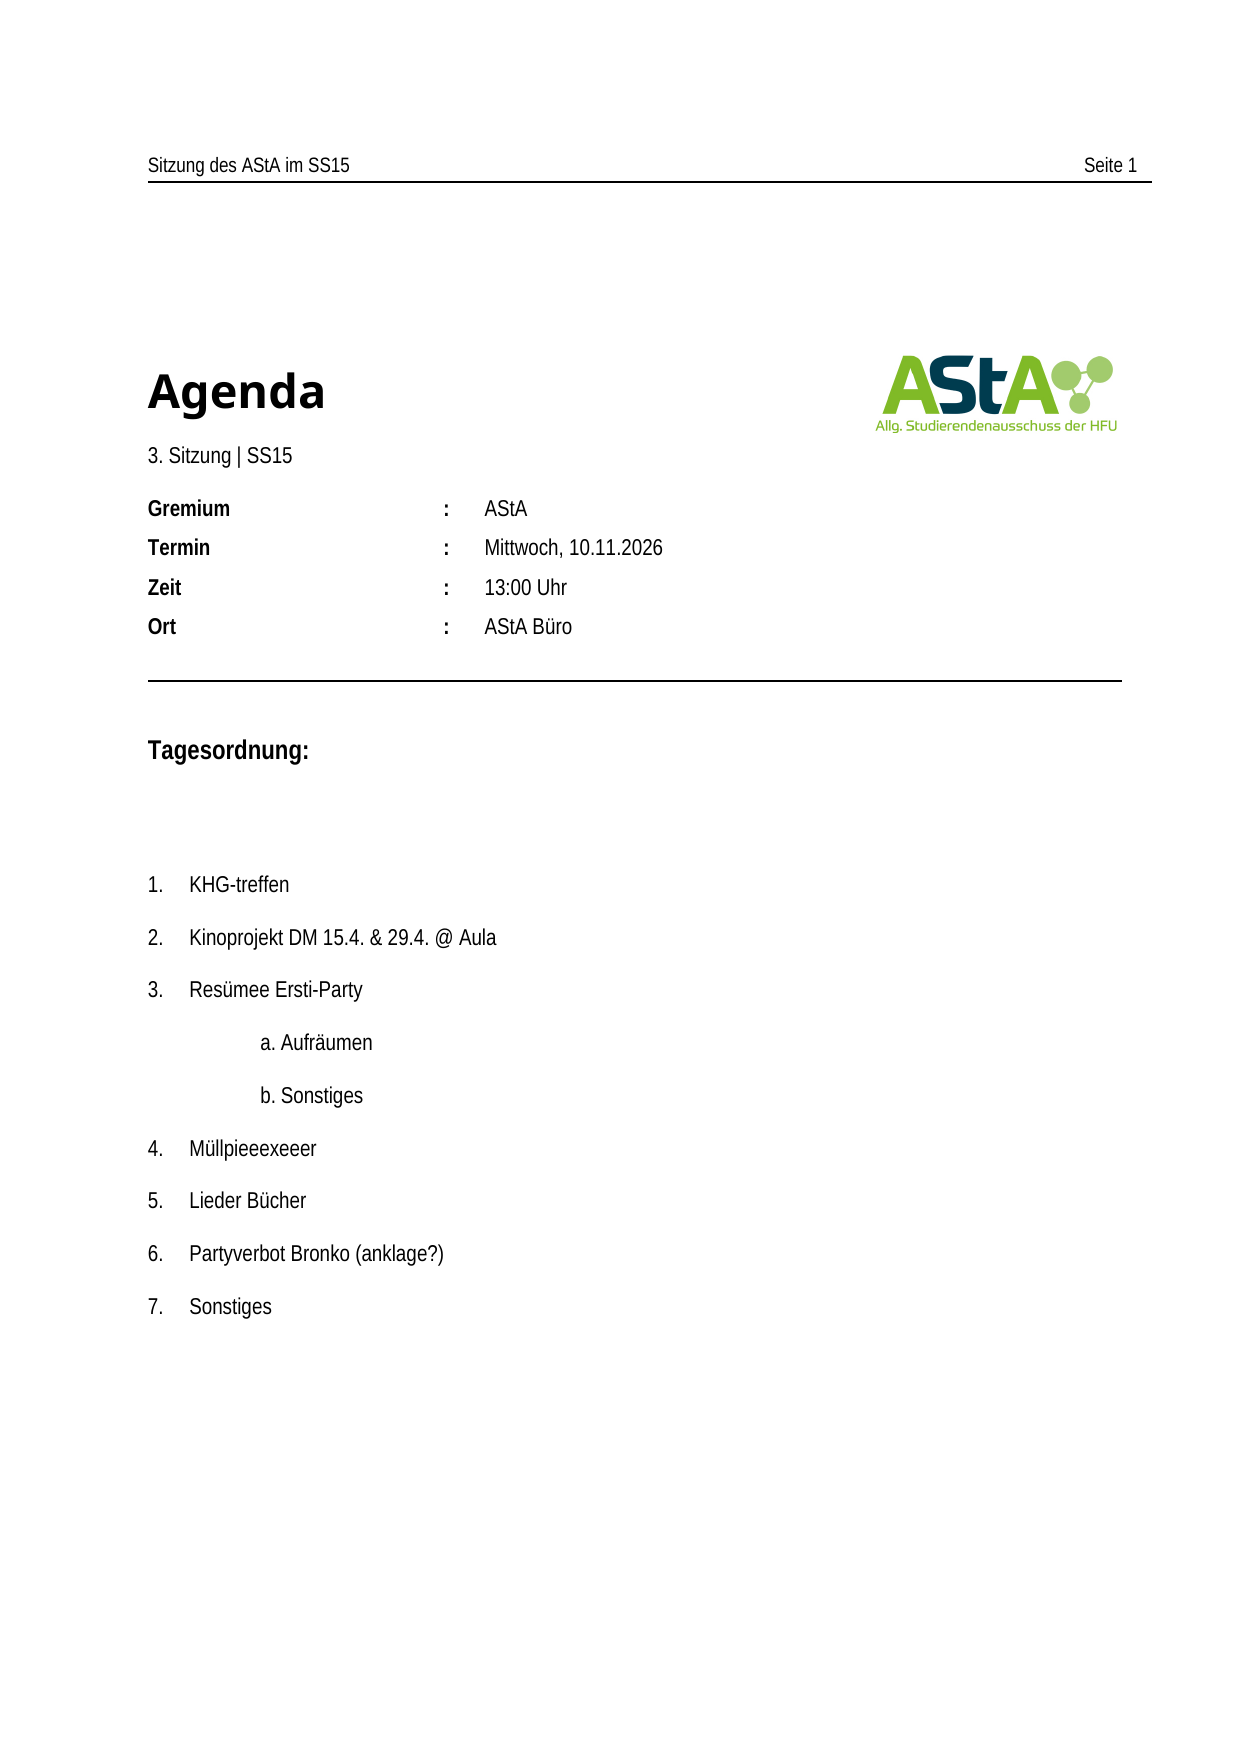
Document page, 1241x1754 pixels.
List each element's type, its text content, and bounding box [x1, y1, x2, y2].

text Tagesordnung: [148, 734, 1122, 766]
text Ort : AStA Büro [148, 613, 1122, 639]
list Resümee Ersti-Party [148, 976, 1122, 1003]
list Sonstiges [148, 1293, 1122, 1319]
list Partyverbot Bronko (anklage?) [148, 1240, 1122, 1266]
text Termin : Mittwoch, 01.04.2015 [148, 534, 1122, 560]
picture [870, 272, 1123, 525]
list Sonstiges [260, 1082, 1122, 1108]
text 3. Sitzung | SS15 [148, 442, 870, 468]
text Agenda [148, 359, 870, 423]
text Zeit : 13:00 Uhr [148, 573, 1122, 600]
list Aufräumen [260, 1029, 1122, 1055]
list KHG-treffen [148, 871, 1122, 897]
list Kinoprojekt DM 15.4. & 29.4. @ Aula [148, 924, 1122, 950]
list Müllpieeexeeer [148, 1134, 1122, 1161]
list Lieder Bücher [148, 1187, 1122, 1213]
text Gremium : AStA [148, 494, 870, 521]
